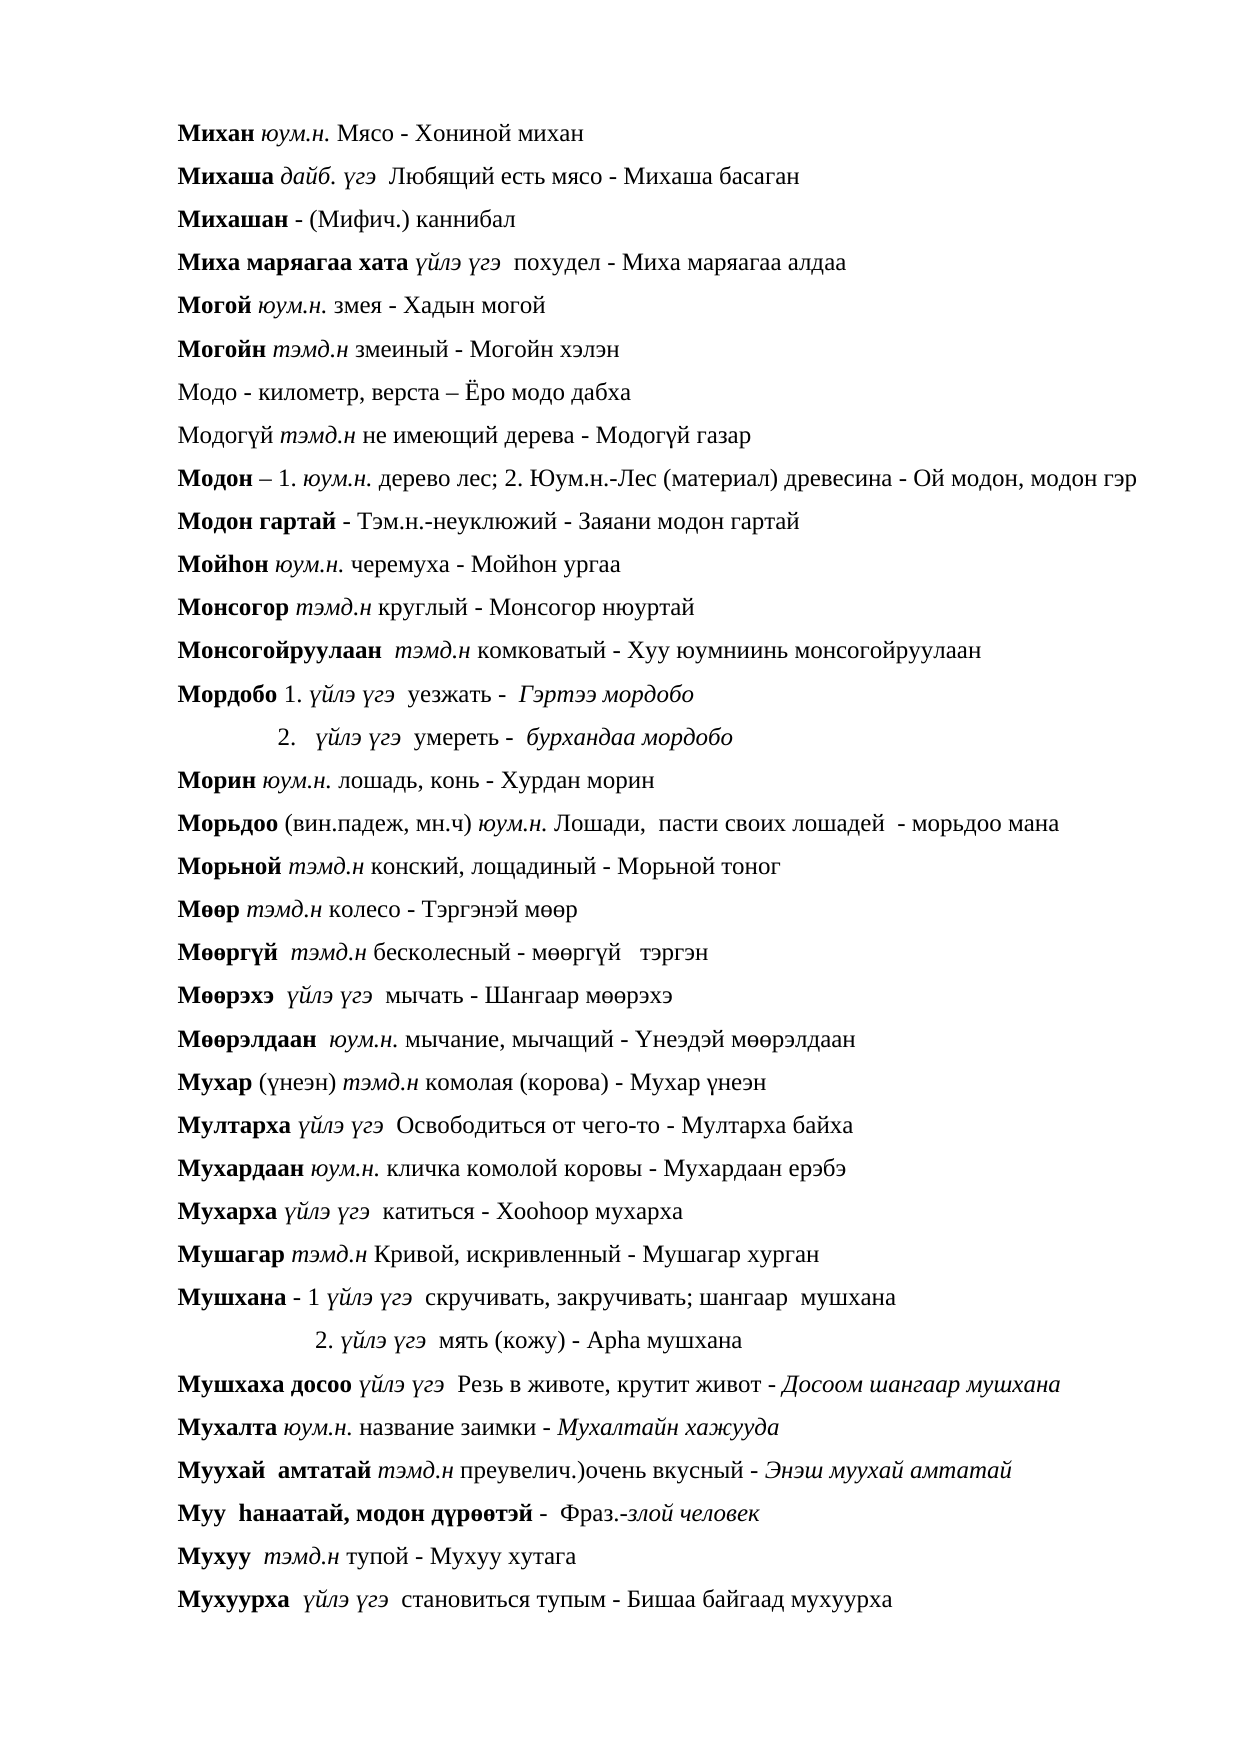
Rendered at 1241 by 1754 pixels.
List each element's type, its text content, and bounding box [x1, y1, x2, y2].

text Мушхаха досоо үйлэ үгэ Резь в животе, крутит живот - Досоом шангаар мушхана [177, 1369, 1152, 1397]
text Михаша дайб. үгэ Любящий есть мясо - Михаша басаган [177, 161, 1152, 190]
list үйлэ үгэ умереть - бурхандаа мордобо [277, 722, 1152, 751]
text 2. үйлэ үгэ мять (кожу) - Арhа мушхана [177, 1326, 1152, 1354]
text Мухар (үнеэн) тэмд.н комолая (корова) - Мухар γнеэн [177, 1067, 1152, 1096]
text Мушхана - 1 үйлэ үгэ скручивать, закручивать; шангаар мушхана [177, 1282, 1152, 1311]
text Мөөрэлдаан юум.н. мычание, мычащий - Үнеэдэй мөөрэлдаан [177, 1024, 1152, 1052]
text Мухардаан юум.н. кличка комолой коровы - Мухардаан ерэбэ [177, 1153, 1152, 1182]
text Мултарха үйлэ үгэ Освободиться от чего-то - Мултарха байха [177, 1110, 1152, 1139]
text Монсогор тэмд.н круглый - Монсогор нюуртай [177, 592, 1152, 621]
text Мушагар тэмд.н Кривой, искривленный - Мушагар хурган [177, 1239, 1152, 1268]
text Мөөргүй тэмд.н бесколесный - мөөргүй тэргэн [177, 937, 1152, 966]
text Муу hанаатай, модон дүрөөтэй - Фраз.-злой человек [444, 1498, 1152, 1527]
text Миха маряагаа хата үйлэ үгэ похудел - Миха маряагаа алдаа [177, 247, 1152, 276]
text Мухарха үйлэ үгэ катиться - Хооhоор мухарха [177, 1196, 1152, 1225]
text Михашан - (Мифич.) каннибал [177, 204, 1152, 233]
text Модон – 1. юум.н. дерево лес; 2. Юум.н.-Лес (материал) древесина - Ой модон, модон гэр [177, 463, 1152, 492]
text Мордобо 1. үйлэ үгэ уезжать - Гэртээ мордобо [177, 679, 1152, 707]
text Мухуурха үйлэ үгэ становиться тупым - Бишаа байгаад мухуурха [177, 1584, 1152, 1613]
text Мөөр тэмд.н колесо - Тэргэнэй мөөр [177, 894, 1152, 923]
text Могой юум.н. змея - Хадын могой [177, 291, 1152, 319]
text Модо - километр, верста – Ёро модо дабха [177, 377, 1152, 406]
text Морьдоо (вин.падеж, мн.ч) юум.н. Лошади, пасти своих лошадей - морьдоо мана [177, 808, 1152, 837]
text Муухай амтатай тэмд.н преувелич.)очень вкусный - Энэш муухай амтатай [177, 1455, 1152, 1484]
text Михан юум.н. Мясо - Хониной михан [177, 118, 1152, 147]
text Морин юум.н. лошадь, конь - Хурдан морин [177, 765, 1152, 794]
text Мухалта юум.н. название заимки - Мухалтайн хажууда [177, 1412, 1152, 1441]
text Монсогойруулаан тэмд.н комковатый - Хуу юумниинь монсогойруулаан [177, 636, 1152, 664]
text Модон гартай - Тэм.н.-неуклюжий - Заяани модон гартай [177, 506, 1152, 535]
text Морьной тэмд.н конский, лощадиный - Морьной тоног [177, 851, 1152, 880]
text Мойһон юум.н. черемуха - Мойhон ургаа [177, 549, 1152, 578]
text Могойн тэмд.н змеиный - Могойн хэлэн [177, 334, 1152, 362]
text Мухуу тэмд.н тупой - Мухуу хутага [177, 1541, 1152, 1570]
text Модогүй тэмд.н не имеющий дерева - Модогγй газар [177, 420, 1152, 449]
text Мөөрэхэ үйлэ үгэ мычать - Шангаар мөөрэхэ [177, 981, 1152, 1009]
